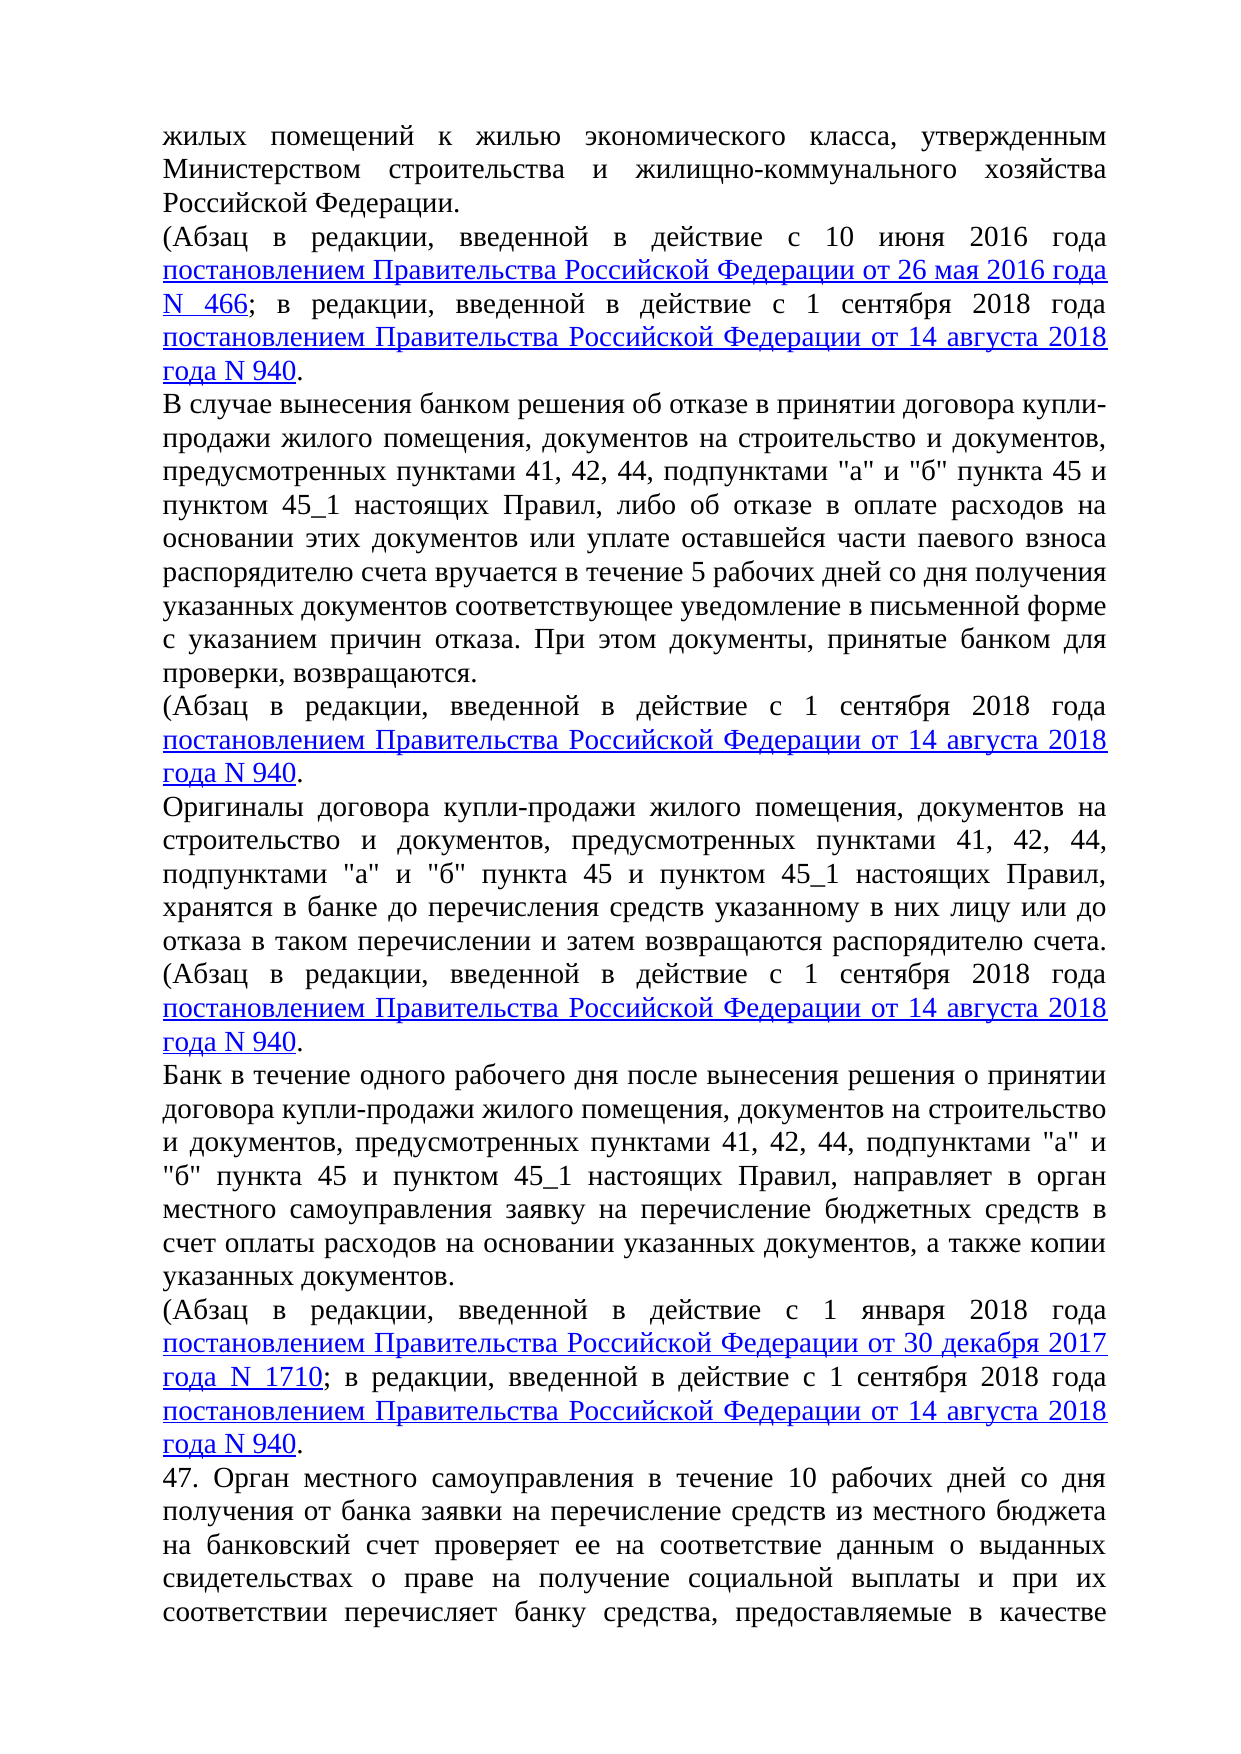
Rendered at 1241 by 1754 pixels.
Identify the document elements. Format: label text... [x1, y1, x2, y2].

text (Абзац в редакции, введенной в действие с 1 января 2018 года постановлением Правительства Российской Федерации от 30 декабря 2017 года N 1710; в редакции, введенной в действие с 1 сентября 2018 года постановлением Правительства Российской Федерации от 14 августа 2018 года N 940. [162, 1423, 1107, 1460]
text Оригиналы договора купли-продажи жилого помещения, документов на строительство и документов, предусмотренных пунктами 41, 42, 44, подпунктами "а" и "б" пункта 45 и пунктом 45_1 настоящих Правил, хранятся в банке до перечисления средств указанному в них лицу или до отказа в таком перечислении и затем возвращаются распорядителю счета. (Абзац в редакции, введенной в действие с 1 сентября 2018 года постановлением Правительства Российской Федерации от 14 августа 2018 года N 940. [162, 1020, 1107, 1057]
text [162, 1460, 1107, 1627]
text (Абзац в редакции, введенной в действие с 10 июня 2016 года постановлением Правительства Российской Федерации от 26 мая 2016 года N 466; в редакции, введенной в действие с 1 сентября 2018 года постановлением Правительства Российской Федерации от 14 августа 2018 года N 940. [162, 349, 1107, 386]
text Оригиналы договора купли-продажи жилого помещения, документов на строительство и документов, предусмотренных пунктами 41, 42, 44, подпунктами "а" и "б" пункта 45 и пунктом 45_1 настоящих Правил, хранятся в банке до перечисления средств указанному в них лицу или до отказа в таком перечислении и затем возвращаются распорядителю счета. (Абзац в редакции, введенной в действие с 1 сентября 2018 года постановлением Правительства Российской Федерации от 14 августа 2018 года N 940. [162, 789, 1107, 1019]
text В случае вынесения банком решения об отказе в принятии договора купли-продажи жилого помещения, документов на строительство и документов, предусмотренных пунктами 41, 42, 44, подпунктами "а" и "б" пункта 45 и пунктом 45_1 настоящих Правил, либо об отказе в оплате расходов на основании этих документов или уплате оставшейся части паевого взноса распорядителю счета вручается в течение 5 рабочих дней со дня получения указанных документов соответствующее уведомление в письменной форме с указанием причин отказа. При этом документы, принятые банком для проверки, возвращаются. [162, 386, 1107, 688]
text (Абзац в редакции, введенной в действие с 10 июня 2016 года постановлением Правительства Российской Федерации от 26 мая 2016 года N 466; в редакции, введенной в действие с 1 сентября 2018 года постановлением Правительства Российской Федерации от 14 августа 2018 года N 940. [162, 219, 1107, 281]
text (Абзац в редакции, введенной в действие с 1 января 2018 года постановлением Правительства Российской Федерации от 30 декабря 2017 года N 1710; в редакции, введенной в действие с 1 сентября 2018 года постановлением Правительства Российской Федерации от 14 августа 2018 года N 940. [162, 1356, 1107, 1422]
text (Абзац в редакции, введенной в действие с 1 сентября 2018 года постановлением Правительства Российской Федерации от 14 августа 2018 года N 940. [162, 688, 1107, 751]
text (Абзац в редакции, введенной в действие с 1 сентября 2018 года постановлением Правительства Российской Федерации от 14 августа 2018 года N 940. [162, 752, 1107, 789]
text (Абзац в редакции, введенной в действие с 1 января 2018 года постановлением Правительства Российской Федерации от 30 декабря 2017 года N 1710; в редакции, введенной в действие с 1 сентября 2018 года постановлением Правительства Российской Федерации от 14 августа 2018 года N 940. [162, 1292, 1107, 1355]
text Банк в течение одного рабочего дня после вынесения решения о принятии договора купли-продажи жилого помещения, документов на строительство и документов, предусмотренных пунктами 41, 42, 44, подпунктами "а" и "б" пункта 45 и пунктом 45_1 настоящих Правил, направляет в орган местного самоуправления заявку на перечисление бюджетных средств в счет оплаты расходов на основании указанных документов, а также копии указанных документов. [162, 1057, 1107, 1292]
text (Абзац в редакции, введенной в действие с 10 июня 2016 года постановлением Правительства Российской Федерации от 26 мая 2016 года N 466; в редакции, введенной в действие с 1 сентября 2018 года постановлением Правительства Российской Федерации от 14 августа 2018 года N 940. [162, 282, 1107, 348]
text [162, 118, 1107, 219]
